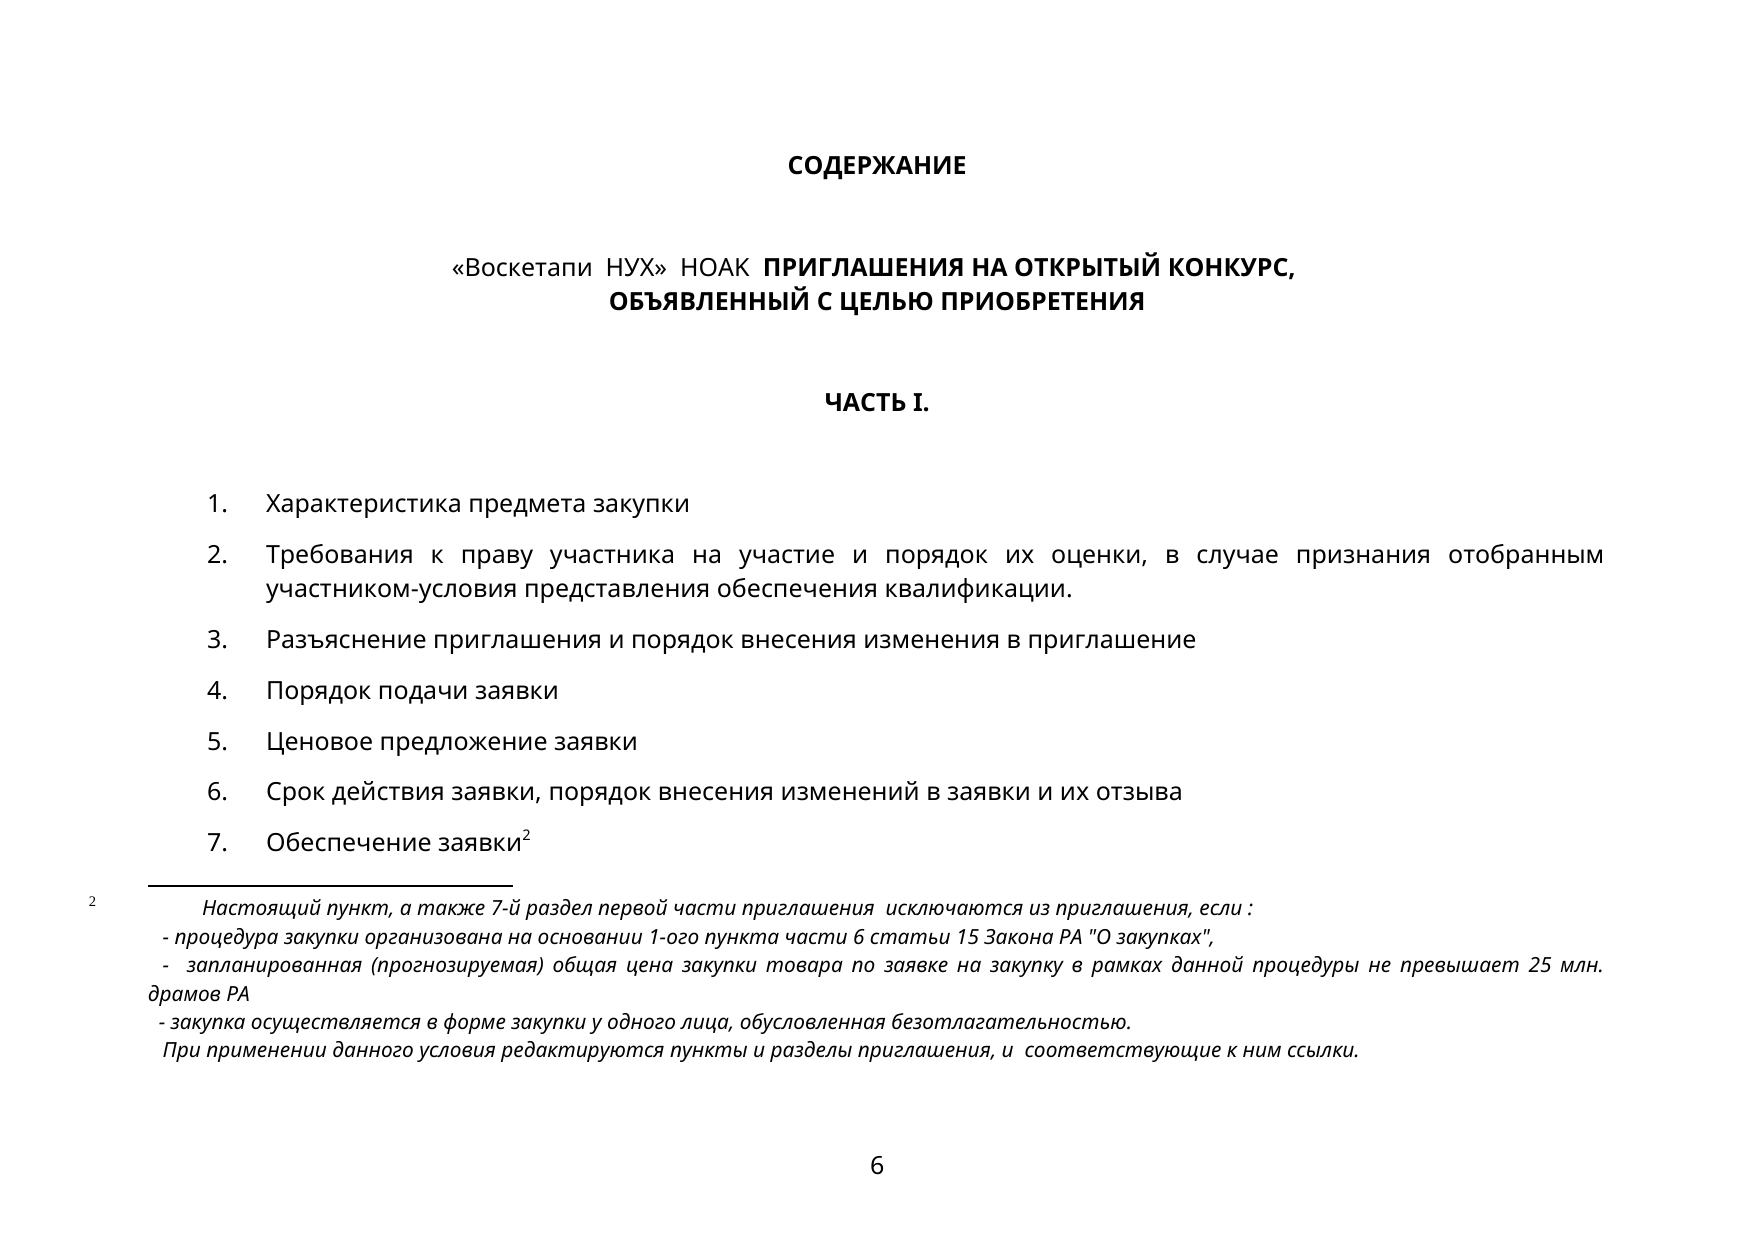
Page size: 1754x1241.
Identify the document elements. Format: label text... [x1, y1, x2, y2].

text СОДЕРЖАНИЕ [148, 148, 1606, 182]
text 6. Срок действия заявки, порядок внесения изменений в заявки и их отзыва [207, 774, 1606, 808]
text 2. Требования к праву участника на участие и порядок их оценки, в случае признания отобранным участником-условия представления обеспечения квалификации. [207, 537, 1606, 605]
text 5. Ценовое предложение заявки [207, 723, 1606, 757]
text «Воскетапи НУХ» HOAK ПРИГЛАШЕНИЯ НА ОТКРЫТЫЙ КОНКУРС, ОБЪЯВЛЕННЫЙ С ЦЕЛЬЮ ПРИОБРЕТЕНИЯ [148, 249, 1606, 317]
text 4. Порядок подачи заявки [207, 672, 1606, 706]
text ЧАСТЬ I. [148, 385, 1606, 419]
text 3. Разъяснение приглашения и порядок внесения изменения в приглашение [207, 622, 1606, 656]
text 1. Характеристика предмета закупки [207, 486, 1606, 520]
text 7. Обеспечение заявки [207, 824, 1606, 859]
